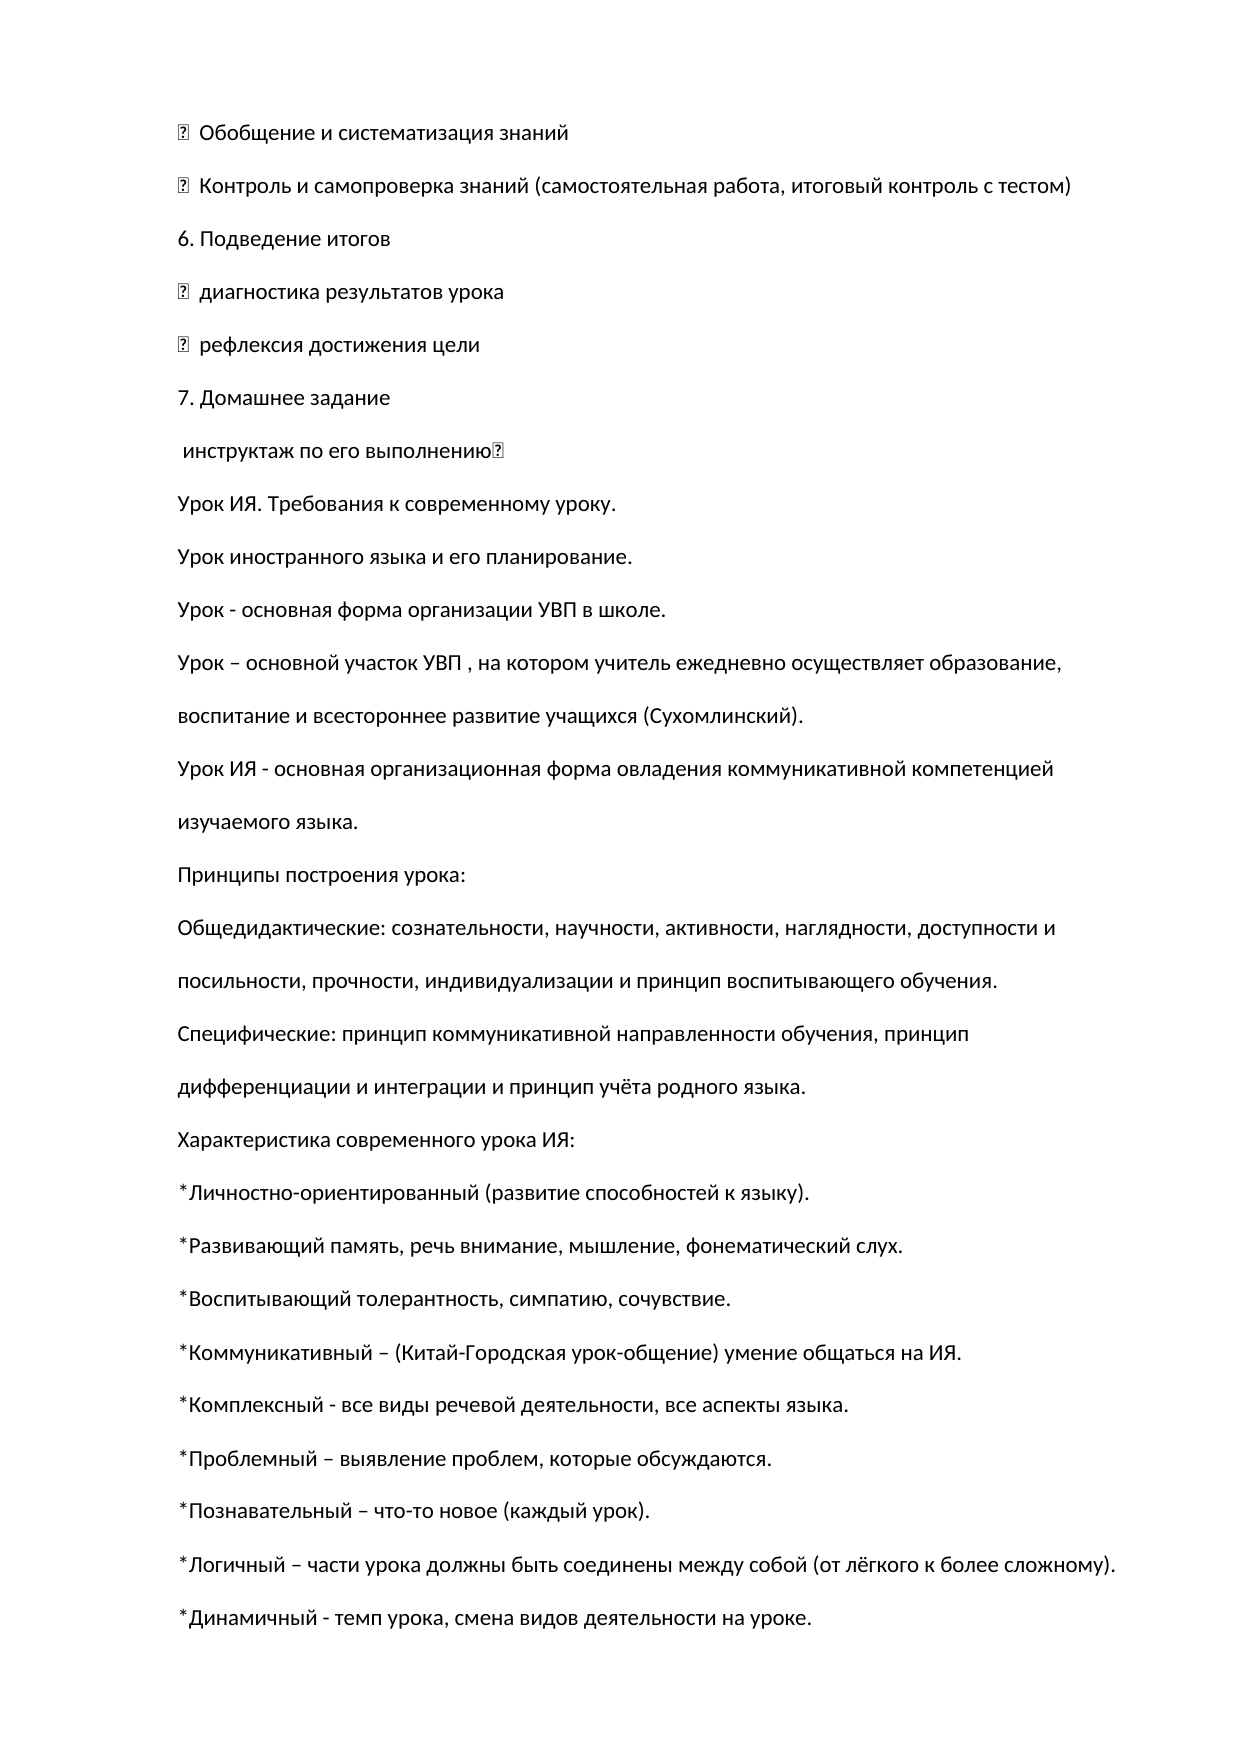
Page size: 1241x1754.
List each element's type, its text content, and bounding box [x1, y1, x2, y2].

text воспитание и всестороннее развитие учащихся (Сухомлинский). [177, 701, 1152, 729]
text Общедидактические: сознательности, научности, активности, наглядности, доступности и [177, 913, 1152, 941]
text Урок иностранного языка и его планирование. [177, 542, 1152, 570]
text дифференциации и интеграции и принцип учёта родного языка. [177, 1072, 1152, 1101]
text посильности, прочности, индивидуализации и принцип воспитывающего обучения. [177, 966, 1152, 994]
text Урок ИЯ - основная организационная форма овладения коммуникативной компетенцией [177, 754, 1152, 782]
text инструктаж по его выполнению [177, 436, 1152, 464]
text диагностика результатов урока [177, 277, 1152, 305]
text рефлексия достижения цели [177, 330, 1152, 358]
text Контроль и самопроверка знаний (самостоятельная работа, итоговый контроль с тестом) [177, 171, 1152, 199]
text Специфические: принцип коммуникативной направленности обучения, принцип [177, 1019, 1152, 1047]
text *Комплексный - все виды речевой деятельности, все аспекты языка. [177, 1391, 1152, 1419]
text Урок ИЯ. Требования к современному уроку. [177, 489, 1152, 517]
text *Воспитывающий толерантность, симпатию, сочувствие. [177, 1284, 1152, 1313]
text 7. Домашнее задание [177, 383, 1152, 411]
text Принципы построения урока: [177, 860, 1152, 888]
text *Познавательный – что-то новое (каждый урок). [177, 1497, 1152, 1525]
text *Коммуникативный – (Китай-Городская урок-общение) умение общаться на ИЯ. [177, 1338, 1152, 1366]
text *Личностно-ориентированный (развитие способностей к языку). [177, 1178, 1152, 1207]
text Обобщение и систематизация знаний [177, 118, 1152, 146]
text изучаемого языка. [177, 807, 1152, 835]
text *Логичный – части урока должны быть соединены между собой (от лёгкого к более сложному). [177, 1550, 1152, 1578]
text *Проблемный – выявление проблем, которые обсуждаются. [177, 1444, 1152, 1472]
text Урок - основная форма организации УВП в школе. [177, 595, 1152, 623]
text *Динамичный - темп урока, смена видов деятельности на уроке. [177, 1603, 1152, 1631]
text 6. Подведение итогов [177, 224, 1152, 252]
text Урок – основной участок УВП , на котором учитель ежедневно осуществляет образование, [177, 648, 1152, 676]
text Характеристика современного урока ИЯ: [177, 1126, 1152, 1153]
text *Развивающий память, речь внимание, мышление, фонематический слух. [177, 1232, 1152, 1259]
